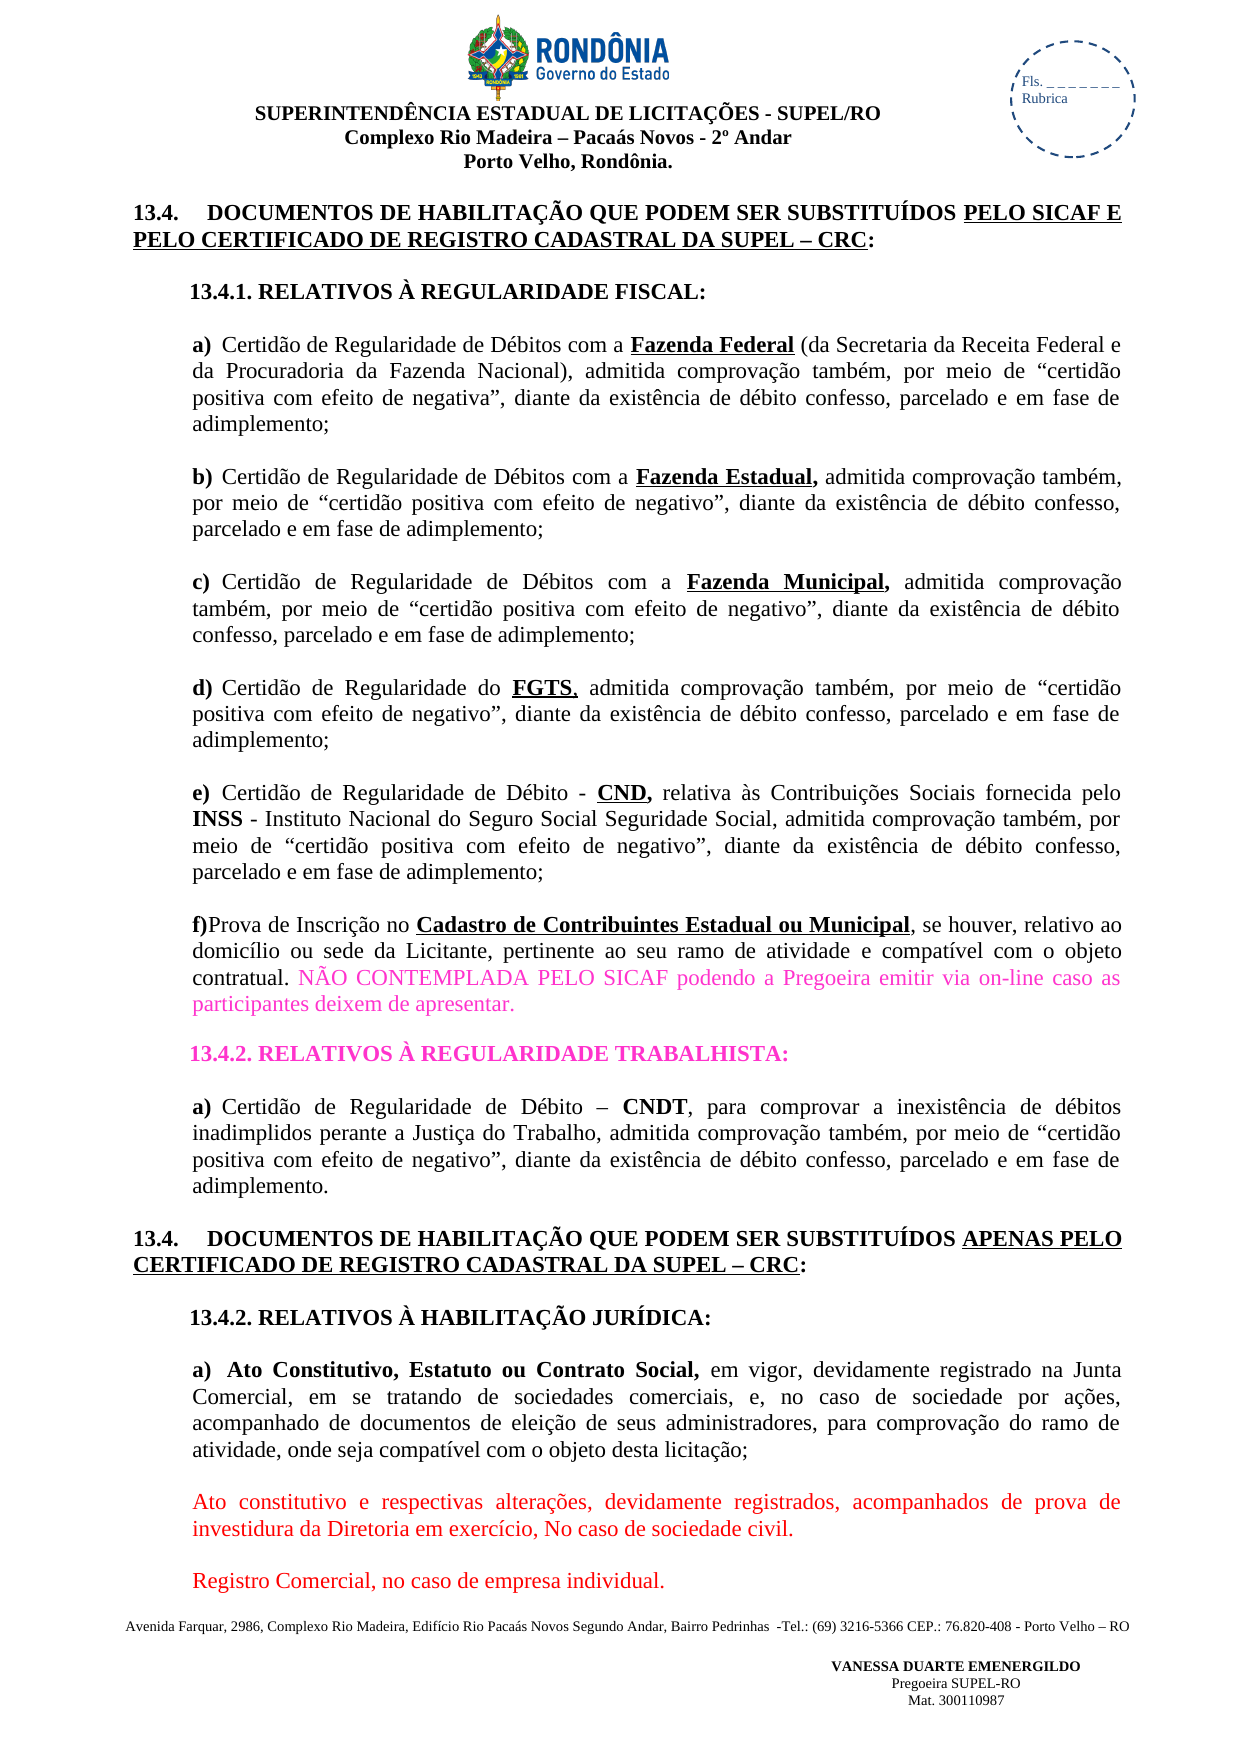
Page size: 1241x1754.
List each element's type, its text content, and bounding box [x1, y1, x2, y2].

list Registro Comercial, no caso de empresa individual. [192, 1567, 1122, 1594]
text 13.4. DOCUMENTOS DE HABILITAÇÃO QUE PODEM SER SUBSTITUÍDOS APENAS PELO CERTIFICADO DE REGISTRO CADASTRAL DA SUPEL – CRC: [133, 1225, 1122, 1277]
list Certidão de Regularidade do FGTS, admitida comprovação também, por meio de “certidão positiva com efeito de negativo”, diante da existência de débito confesso, parcelado e em fase de adimplemento; [192, 674, 1122, 753]
list Certidão de Regularidade de Débito - CND, relativa às Contribuições Sociais fornecida pelo INSS - Instituto Nacional do Seguro Social Seguridade Social, admitida comprovação também, por meio de “certidão positiva com efeito de negativo”, diante da existência de débito confesso, parcelado e em fase de adimplemento; [192, 779, 1122, 884]
list Ato Constitutivo, Estatuto ou Contrato Social, em vigor, devidamente registrado na Junta Comercial, em se tratando de sociedades comerciais, e, no caso de sociedade por ações, acompanhado de documentos de eleição de seus administradores, para comprovação do ramo de atividade, onde seja compatível com o objeto desta licitação; [192, 1357, 1122, 1462]
list Ato constitutivo e respectivas alterações, devidamente registrados, acompanhados de prova de investidura da Diretoria em exercício, No caso de sociedade civil. [192, 1488, 1122, 1541]
list Certidão de Regularidade de Débitos com a Fazenda Municipal, admitida comprovação também, por meio de “certidão positiva com efeito de negativo”, diante da existência de débito confesso, parcelado e em fase de adimplemento; [192, 568, 1122, 647]
picture [467, 14, 669, 101]
text 13.4.2. RELATIVOS À HABILITAÇÃO JURÍDICA: [189, 1304, 1122, 1330]
text 13.4.1. RELATIVOS À REGULARIDADE FISCAL: [189, 278, 1122, 305]
list Certidão de Regularidade de Débitos com a Fazenda Estadual, admitida comprovação também, por meio de “certidão positiva com efeito de negativo”, diante da existência de débito confesso, parcelado e em fase de adimplemento; [192, 463, 1122, 542]
text 13.4.2. RELATIVOS À REGULARIDADE TRABALHISTA: [189, 1040, 1122, 1067]
text 13.4. DOCUMENTOS DE HABILITAÇÃO QUE PODEM SER SUBSTITUÍDOS PELO SICAF E PELO CERTIFICADO DE REGISTRO CADASTRAL DA SUPEL – CRC: [133, 199, 1122, 252]
list Certidão de Regularidade de Débito – CNDT, para comprovar a inexistência de débitos inadimplidos perante a Justiça do Trabalho, admitida comprovação também, por meio de “certidão positiva com efeito de negativo”, diante da existência de débito confesso, parcelado e em fase de adimplemento. [192, 1093, 1122, 1198]
list Certidão de Regularidade de Débitos com a Fazenda Federal (da Secretaria da Receita Federal e da Procuradoria da Fazenda Nacional), admitida comprovação também, por meio de “certidão positiva com efeito de negativa”, diante da existência de débito confesso, parcelado e em fase de adimplemento; [192, 331, 1122, 436]
list Prova de Inscrição no Cadastro de Contribuintes Estadual ou Municipal, se houver, relativo ao domicílio ou sede da Licitante, pertinente ao seu ramo de atividade e compatível com o objeto contratual. NÃO CONTEMPLADA PELO SICAF podendo a Pregoeira emitir via on-line caso as participantes deixem de apresentar. [192, 911, 1122, 1016]
